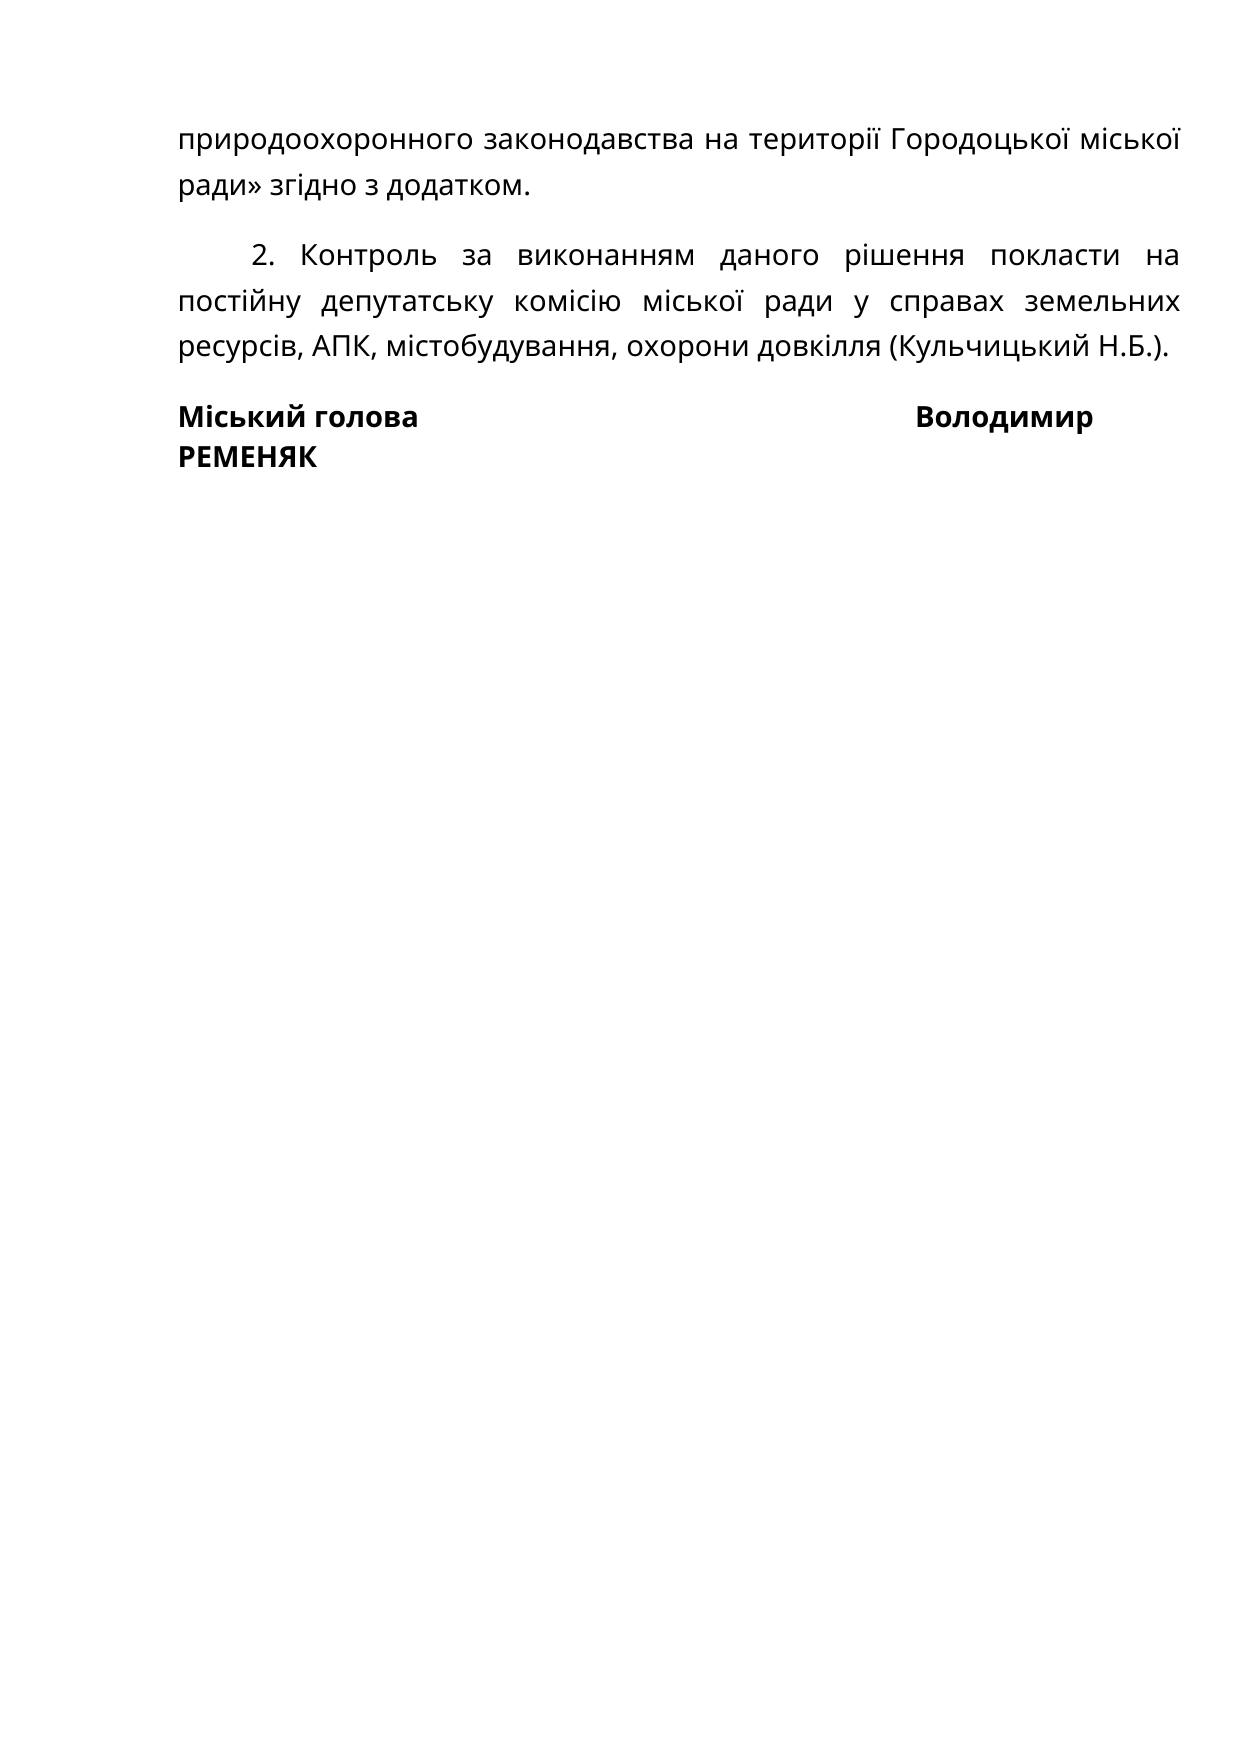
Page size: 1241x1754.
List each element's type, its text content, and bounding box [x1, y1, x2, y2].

text Міський голова Володимир РЕМЕНЯК [177, 396, 1181, 476]
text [177, 118, 1181, 203]
text 2. Контроль за виконанням даного рішення покласти на постійну депутатську комісію міської ради у справах земельних ресурсів, АПК, містобудування, охорони довкілля (Кульчицький Н.Б.). [177, 234, 1181, 365]
